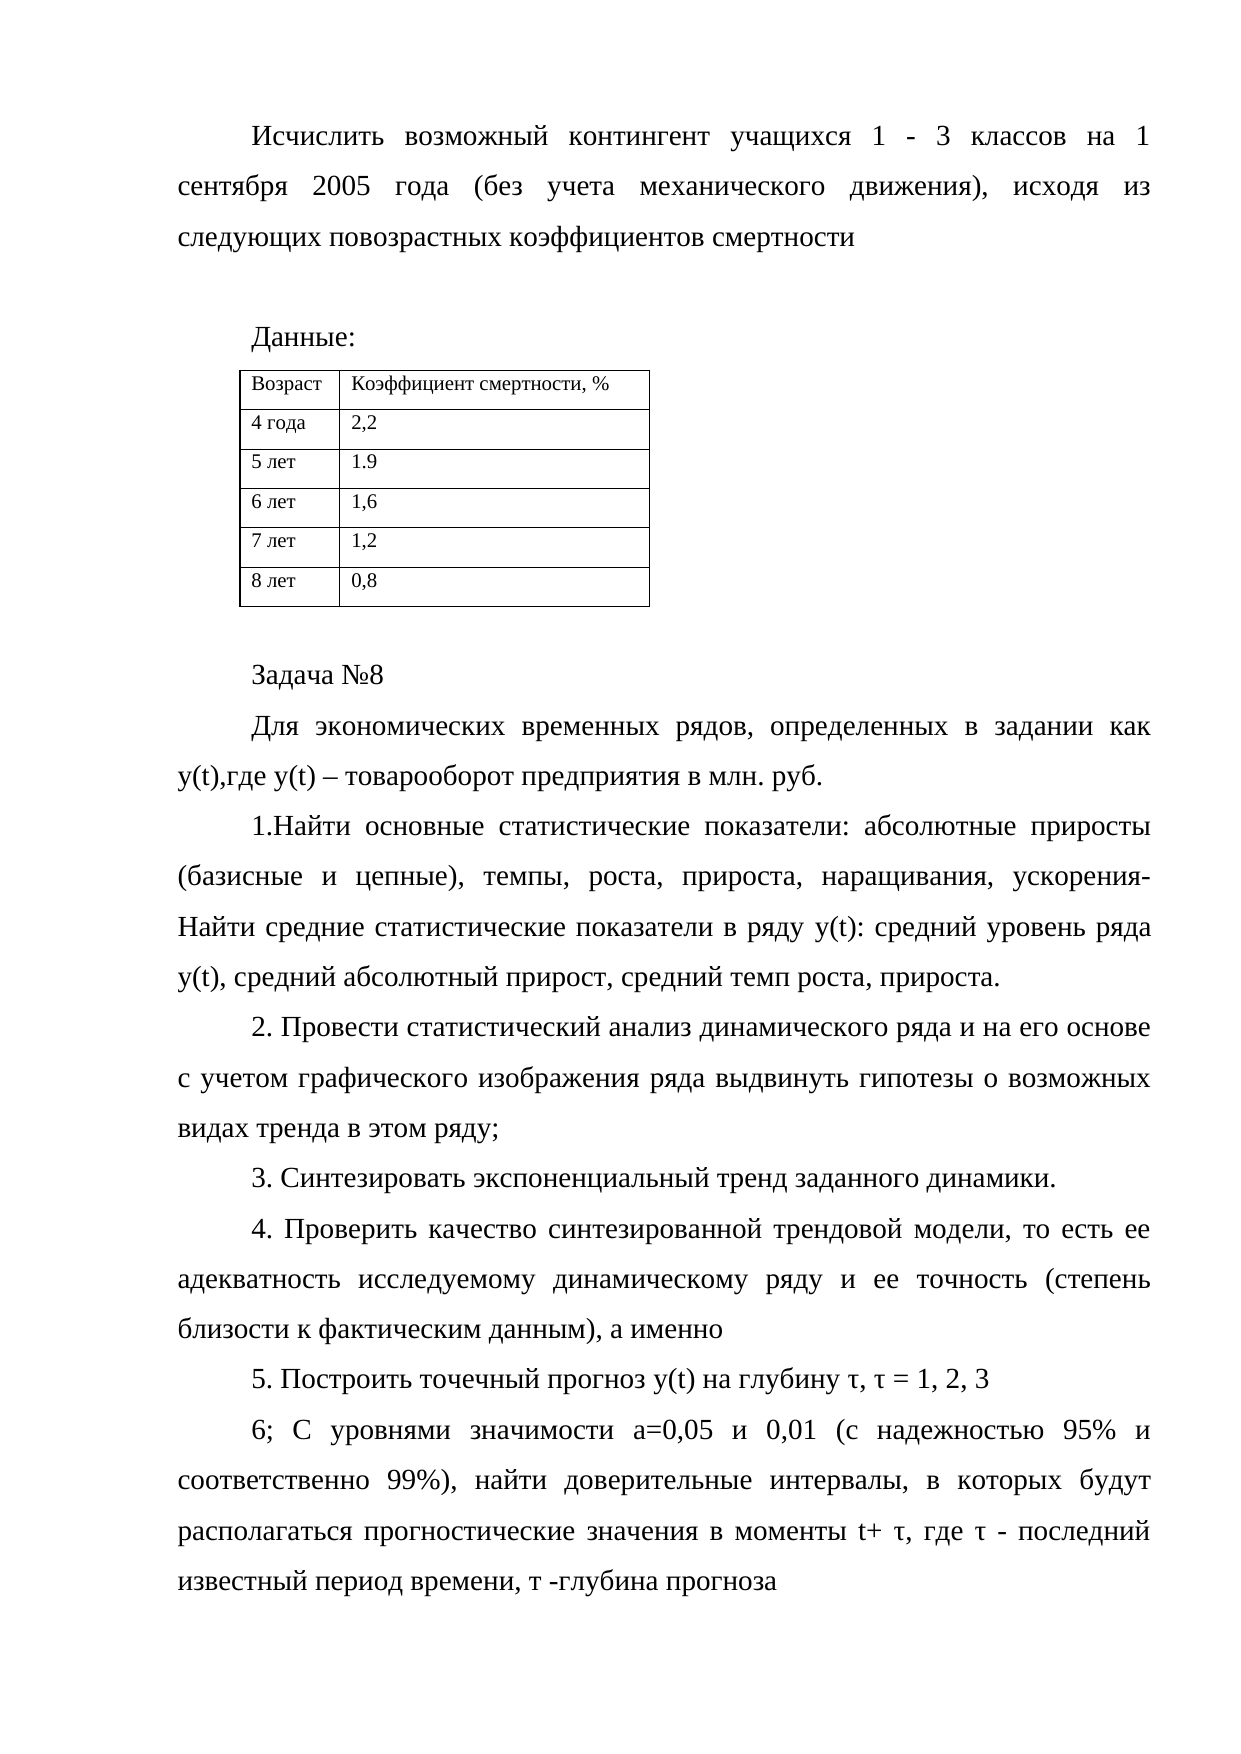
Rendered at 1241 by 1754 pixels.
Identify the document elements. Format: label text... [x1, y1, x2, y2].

table_cell 7 лет [241, 528, 339, 567]
table_cell 6 лет [241, 489, 339, 527]
text 1.Найти основные статистические показатели: абсолютные приросты (базисные и цепные), темпы, роста, прироста, наращивания, ускорения- Найти средние статистические показатели в ряду y(t): средний уровень ряда y(t), средний абсолютный прирост, средний темп роста, прироста. [177, 808, 1152, 993]
text Исчислить возможный контингент учащихся 1 - 3 классов на 1 сентября 2005 года (без учета механического движения), исходя из следующих повозрастных коэффициентов смертности [177, 118, 1152, 252]
text 2. Провести статистический анализ динамического ряда и на его основе с учетом графического изображения ряда выдвинуть гипотезы о возможных видах тренда в этом ряду; [177, 1009, 1152, 1144]
table_cell 1,2 [340, 528, 649, 567]
table_cell 5 лет [241, 450, 339, 488]
text 6; С уровнями значимости а=0,05 и 0,01 (с надежностью 95% и соответственно 99%), найти доверительные интервалы, в которых будут располагаться прогностические значения в моменты t+ τ, где τ - последний известный период времени, т -глубина прогноза [177, 1412, 1152, 1596]
table_cell 1.9 [340, 450, 649, 488]
table_cell 8 лет [241, 568, 339, 606]
text 4. Проверить качество синтезированной трендовой модели, то есть ее адекватность исследуемому динамическому ряду и ее точность (степень близости к фактическим данным), а именно [177, 1211, 1152, 1345]
text Задача №8 [177, 657, 1152, 691]
table_cell 2,2 [340, 410, 649, 448]
table_header Возраст [241, 371, 339, 409]
text Для экономических временных рядов, определенных в задании как y(t),где y(t) – товарооборот предприятия в млн. руб. [177, 708, 1152, 791]
table_cell 1,6 [340, 489, 649, 527]
table_cell 4 года [241, 410, 339, 448]
text Данные: [177, 319, 1152, 353]
table_cell 0,8 [340, 568, 649, 606]
table_header Коэффициент смертности, % [340, 371, 649, 409]
text 5. Построить точечный прогноз y(t) на глубину τ, τ = 1, 2, 3 [177, 1362, 1152, 1395]
text 3. Синтезировать экспоненциальный тренд заданного динамики. [177, 1160, 1152, 1194]
